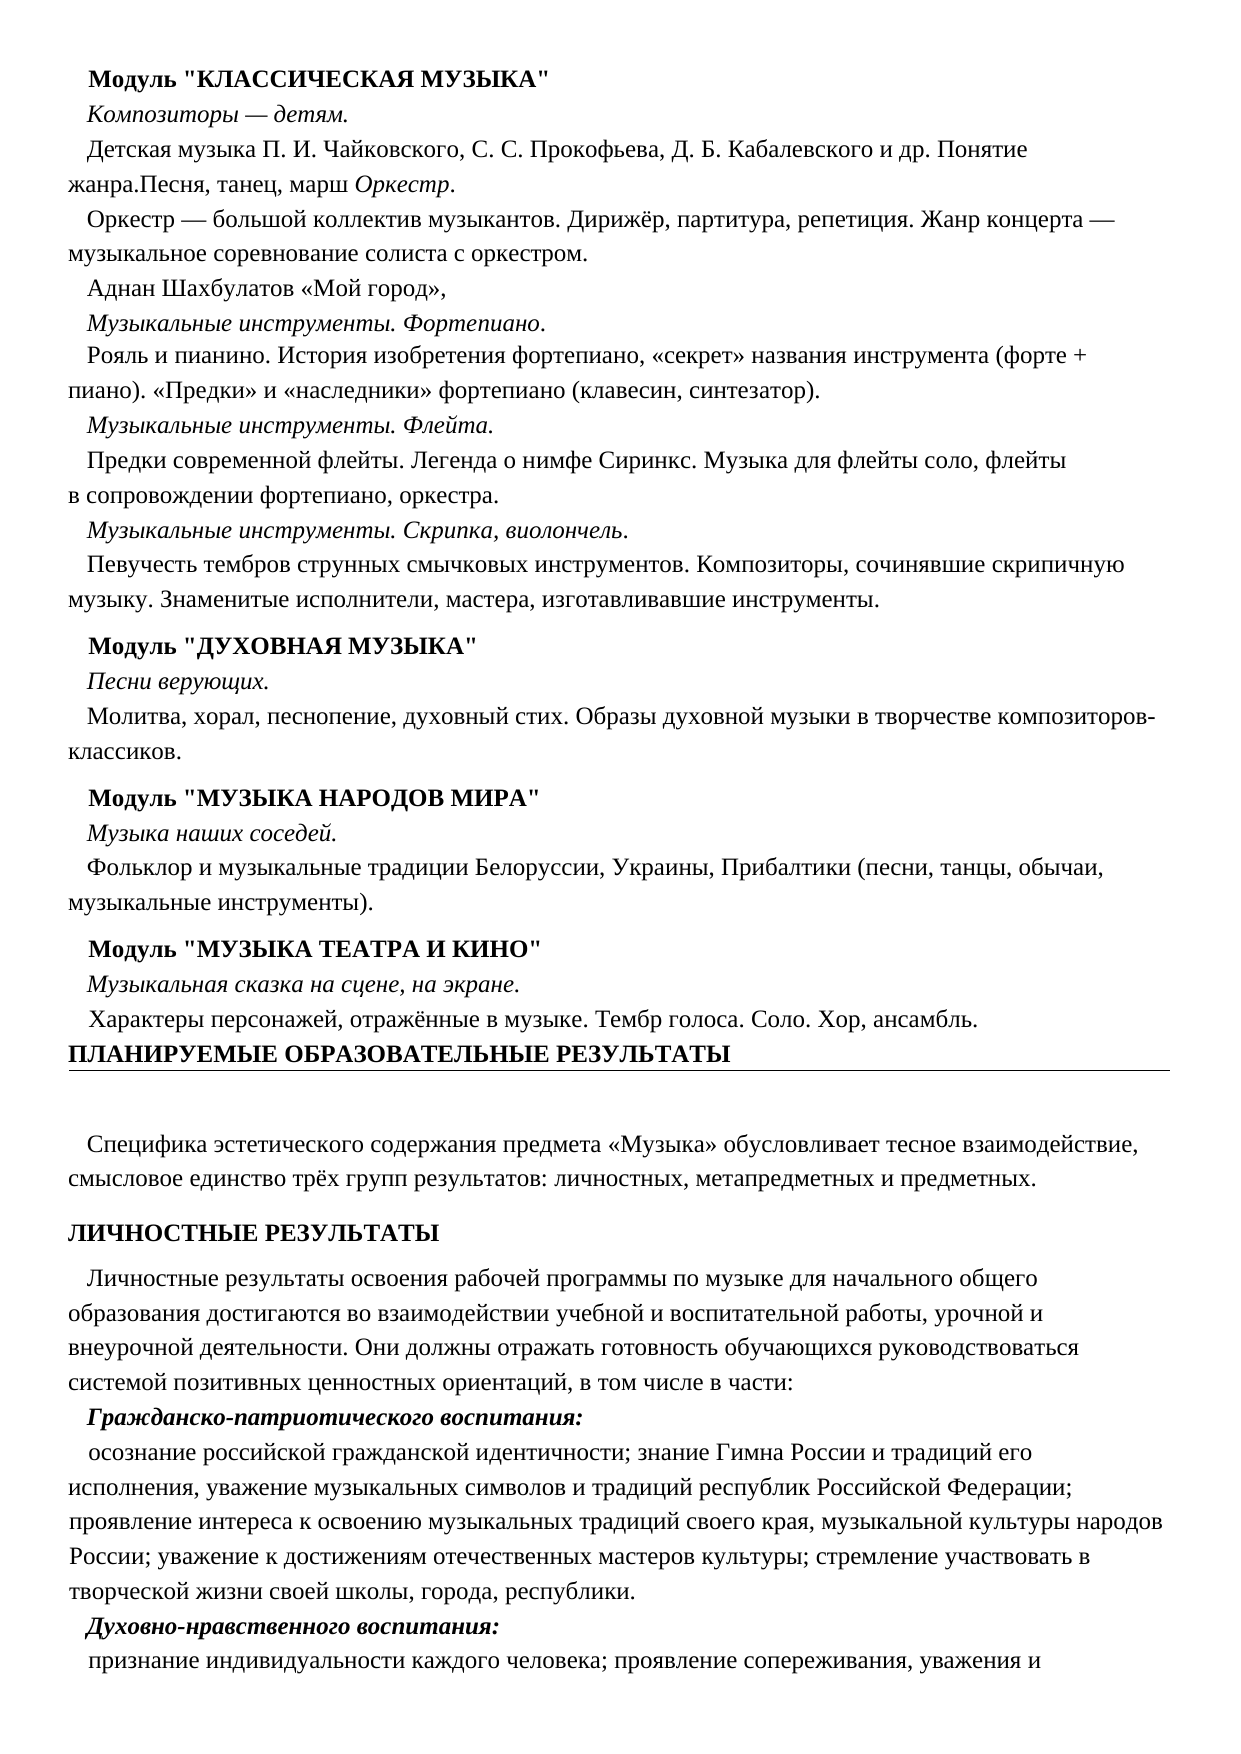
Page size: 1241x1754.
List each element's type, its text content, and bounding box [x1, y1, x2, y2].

text Музыкальные инструменты. Скрипка, виолончель. [87, 515, 1171, 543]
text Композиторы — детям. [87, 99, 1171, 128]
text Специфика эстетического содержания предмета «Музыка» обусловливает тесное взаимодействие, смысловое единство трёх групп результатов: личностных, метапредметных и предметных. [68, 1129, 1170, 1192]
text Музыкальные инструменты. Форте​пиано. [87, 308, 1171, 337]
text Духовно-нравственного воспитания: [87, 1611, 1171, 1639]
text Модуль "КЛАССИЧЕСКАЯ МУЗЫКА" [88, 64, 1171, 93]
text признание индивидуальности каждого человека; проявление сопереживания, уважения и [88, 1646, 1170, 1674]
text Музыкальная сказка на сцене, на экране. [87, 969, 1171, 998]
text ЛИЧНОСТНЫЕ РЕЗУЛЬТАТЫ [68, 1218, 1171, 1247]
text Музыкальные инструменты. Флейта. [87, 410, 1171, 439]
text исполнения, уважение музыкальных символов и традиций республик Российской Федерации; проявление интереса к освоению музыкальных традиций своего края, музыкальной культуры народов России; уважение к достижениям отечественных мастеров культуры; стремление участвовать в творческой жизни своей школы, города, республики. [68, 1472, 1170, 1604]
text Песни верующих. [87, 666, 1171, 695]
text Певучесть тембров струнных смычковых инструментов. Композиторы, сочинявшие скрипичную музыку. Знаменитые исполнители, мастера, изготавливавшие инструменты. [68, 549, 1170, 613]
text Модуль "МУЗЫКА НАРОДОВ МИРА" [88, 783, 1171, 812]
text Гражданско-патриотического воспитания: [87, 1402, 1171, 1431]
text Фольклор и музыкальные традиции Белоруссии, Украины, Прибалтики (песни, танцы, обычаи, музыкальные инструменты). [68, 852, 1170, 916]
text Предки современной флейты. Легенда о нимфе Сиринкс. Музыка для флейты соло, флейты в сопровождении фортепиано, оркестра. [68, 445, 1080, 508]
text Детская музыка П. И. Чайковского, С. С. Прокофьева, Д. Б. Кабалевского и др. Понятие жанра.Песня, танец, марш Оркестр. [68, 134, 1029, 198]
text Молитва, хорал, песнопение, духовный стих. Образы духовной музыки в творчестве композиторов- классиков. [68, 701, 1170, 764]
text Характеры персонажей, отражённые в музыке. Тембр голоса. Соло. Хор, ансамбль. [88, 1004, 1170, 1033]
text Музыка наших соседей. [87, 818, 1171, 846]
text Модуль "МУЗЫКА ТЕАТРА И КИНО" [88, 934, 1171, 963]
text Модуль "ДУХОВНАЯ МУЗЫКА" [88, 631, 1171, 660]
text Аднан Шахбулатов «Мой город», [68, 273, 1170, 302]
text Оркестр — большой коллектив музыкантов. Дирижёр, партитура, репетиция. Жанр концерта — музыкальное соревнование солиста с оркестром. [68, 204, 1170, 267]
text Личностные результаты освоения рабочей программы по музыке для начального общего образования достигаются во взаимодействии учебной и воспитательной работы, урочной и внеурочной деятельности. Они должны отражать готовность обучающихся руководствоваться системой позитивных ценностных ориентаций, в том числе в части: [68, 1263, 1170, 1396]
text осознание российской гражданской идентичности; знание Гимна России и традиций его [88, 1437, 1170, 1466]
text ПЛАНИРУЕМЫЕ ОБРАЗОВАТЕЛЬНЫЕ РЕЗУЛЬТАТЫ [68, 1039, 1171, 1068]
text Рояль и пианино. История изобретения фортепиано, «секрет» названия инструмента (форте + пиано). «Предки» и «наследники» фортепиано (клавесин, синтез​атор). [68, 341, 1170, 404]
